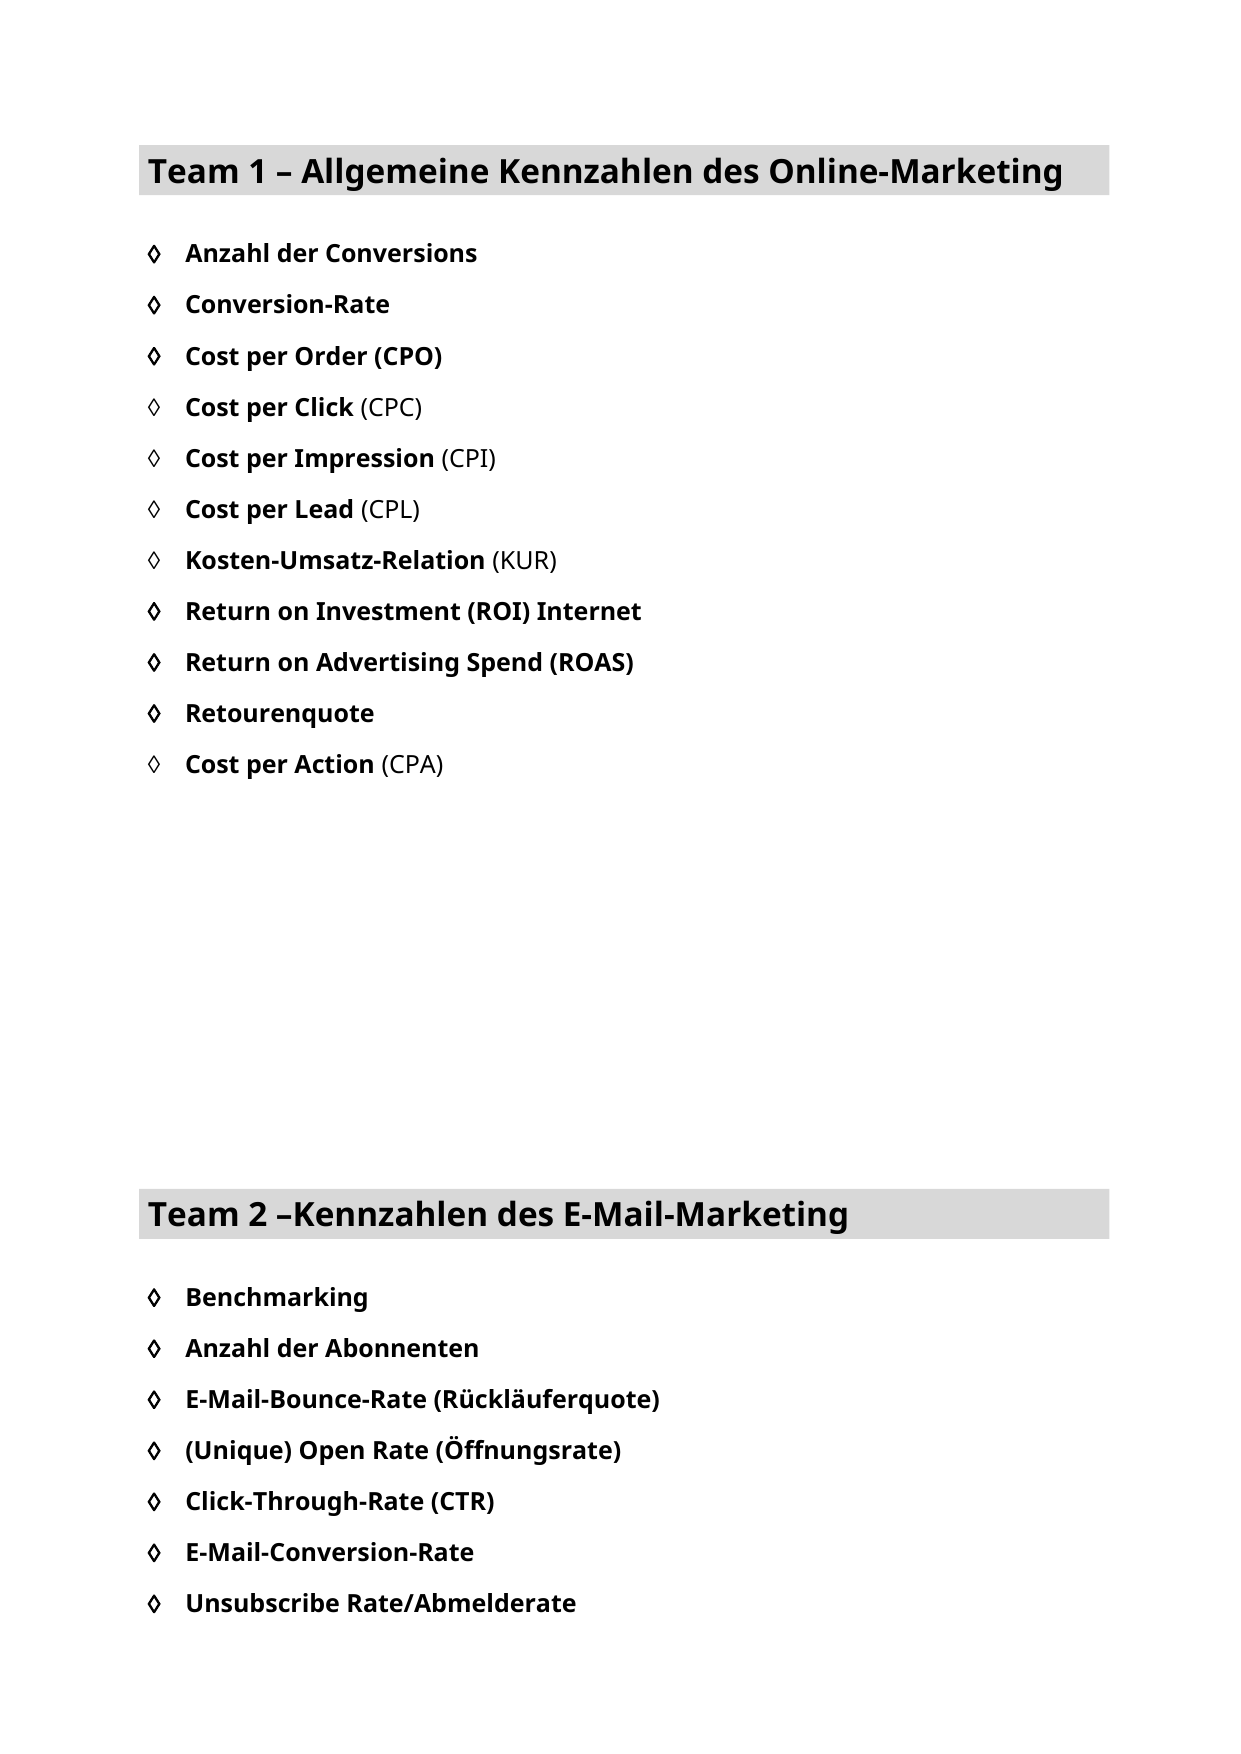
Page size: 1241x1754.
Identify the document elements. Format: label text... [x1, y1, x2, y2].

text Team 1 – Allgemeine Kennzahlen des Online-Marketing [148, 148, 1093, 193]
text Team 2 –Kennzahlen des E-Mail-Marketing [148, 1191, 1093, 1237]
list (Unique) Open Rate (Öffnungsrate) [148, 1433, 1093, 1467]
list Conversion-Rate [148, 287, 1093, 321]
list Click-Through-Rate (CTR) [148, 1484, 1093, 1518]
list Cost per Lead (CPL) [148, 491, 1093, 525]
list Benchmarking [148, 1280, 1093, 1314]
list Retourenquote [148, 695, 1093, 729]
list Anzahl der Conversions [148, 236, 1093, 270]
list Unsubscribe Rate/Abmelderate [148, 1586, 1093, 1620]
list Return on Advertising Spend (ROAS) [148, 644, 1093, 678]
list Cost per Action (CPA) [148, 746, 1093, 781]
list Kosten-Umsatz-Relation (KUR) [148, 542, 1093, 576]
list Cost per Impression (CPI) [148, 440, 1093, 474]
list Cost per Click (CPC) [148, 389, 1093, 423]
list Cost per Order (CPO) [148, 338, 1093, 372]
list E-Mail-Bounce-Rate (Rückläuferquote) [148, 1382, 1093, 1416]
list Anzahl der Abonnenten [148, 1331, 1093, 1365]
list Return on Investment (ROI) Internet [148, 593, 1093, 627]
list E-Mail-Conversion-Rate [148, 1535, 1093, 1569]
